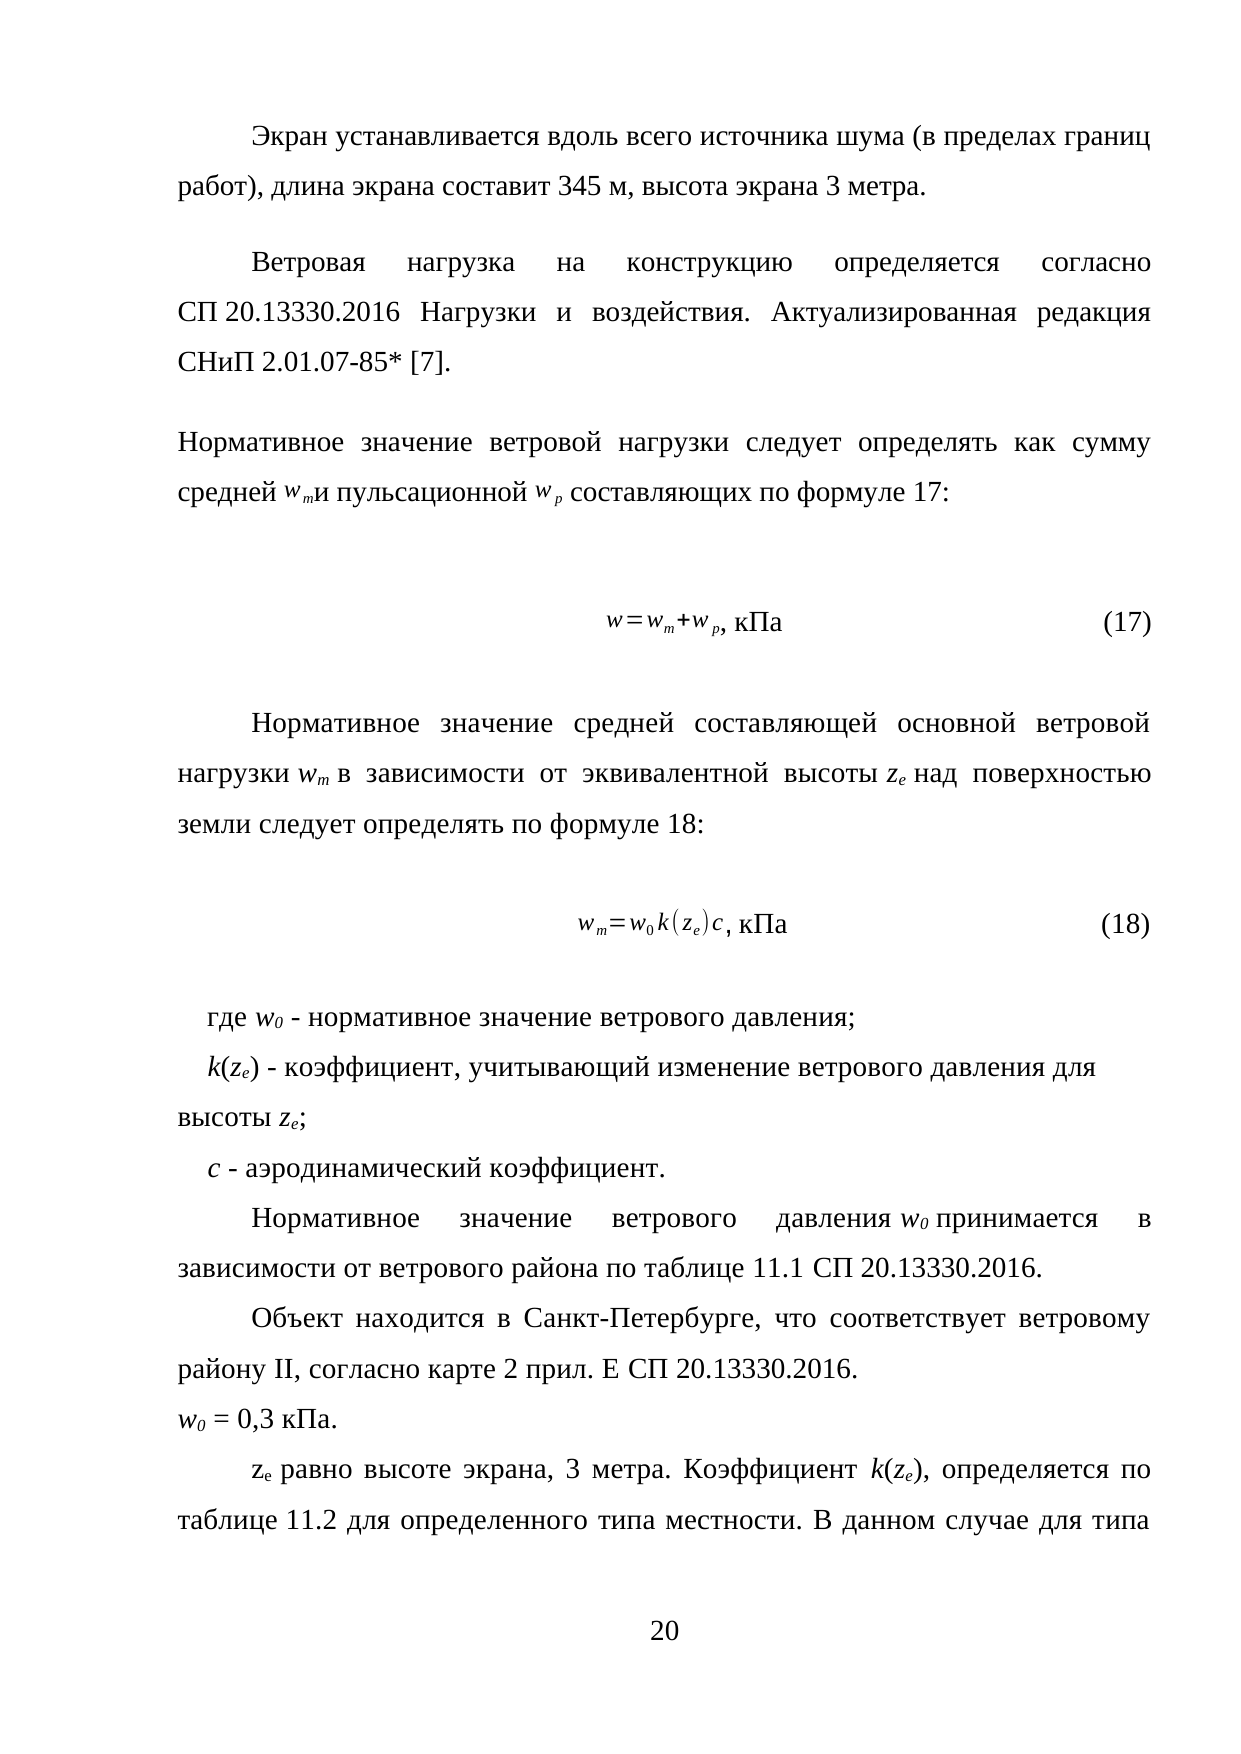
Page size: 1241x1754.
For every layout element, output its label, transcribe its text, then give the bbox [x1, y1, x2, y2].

text Нормативное значение ветрового давления w0 принимается в зависимости от ветрового района по таблице 11.1 СП 20.13330.2016. [177, 1200, 1152, 1284]
text w0 = 0,3 кПа. [177, 1401, 1152, 1435]
text Нормативное значение ветровой нагрузки следует определять как сумму средней и пульсационной составляющих по формуле 17: [177, 424, 1152, 508]
text , кПа (18) [177, 906, 1152, 940]
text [177, 1452, 1152, 1535]
text , кПа (17) [177, 604, 1152, 638]
text Экран устанавливается вдоль всего источника шума (в пределах границ работ), длина экрана составит 345 м, высота экрана 3 метра. [177, 118, 1152, 202]
text Ветровая нагрузка на конструкцию определяется согласно СП 20.13330.2016 Нагрузки и воздействия. Актуализированная редакция СНиП 2.01.07-85* [7]. [177, 244, 1152, 378]
text k(ze) - коэффициент, учитывающий изменение ветрового давления для высоты ze; с - аэродинамический коэффициент. [177, 1049, 1152, 1183]
text где w0 - нормативное значение ветрового давления; [207, 957, 1152, 1032]
text Нормативное значение средней составляющей основной ветровой нагрузки wm в зависимости от эквивалентной высоты ze над поверхностью земли следует определять по формуле 18: [177, 705, 1152, 839]
text Объект находится в Санкт-Петербурге, что соответствует ветровому району II, согласно карте 2 прил. Е СП 20.13330.2016. [177, 1301, 1152, 1384]
